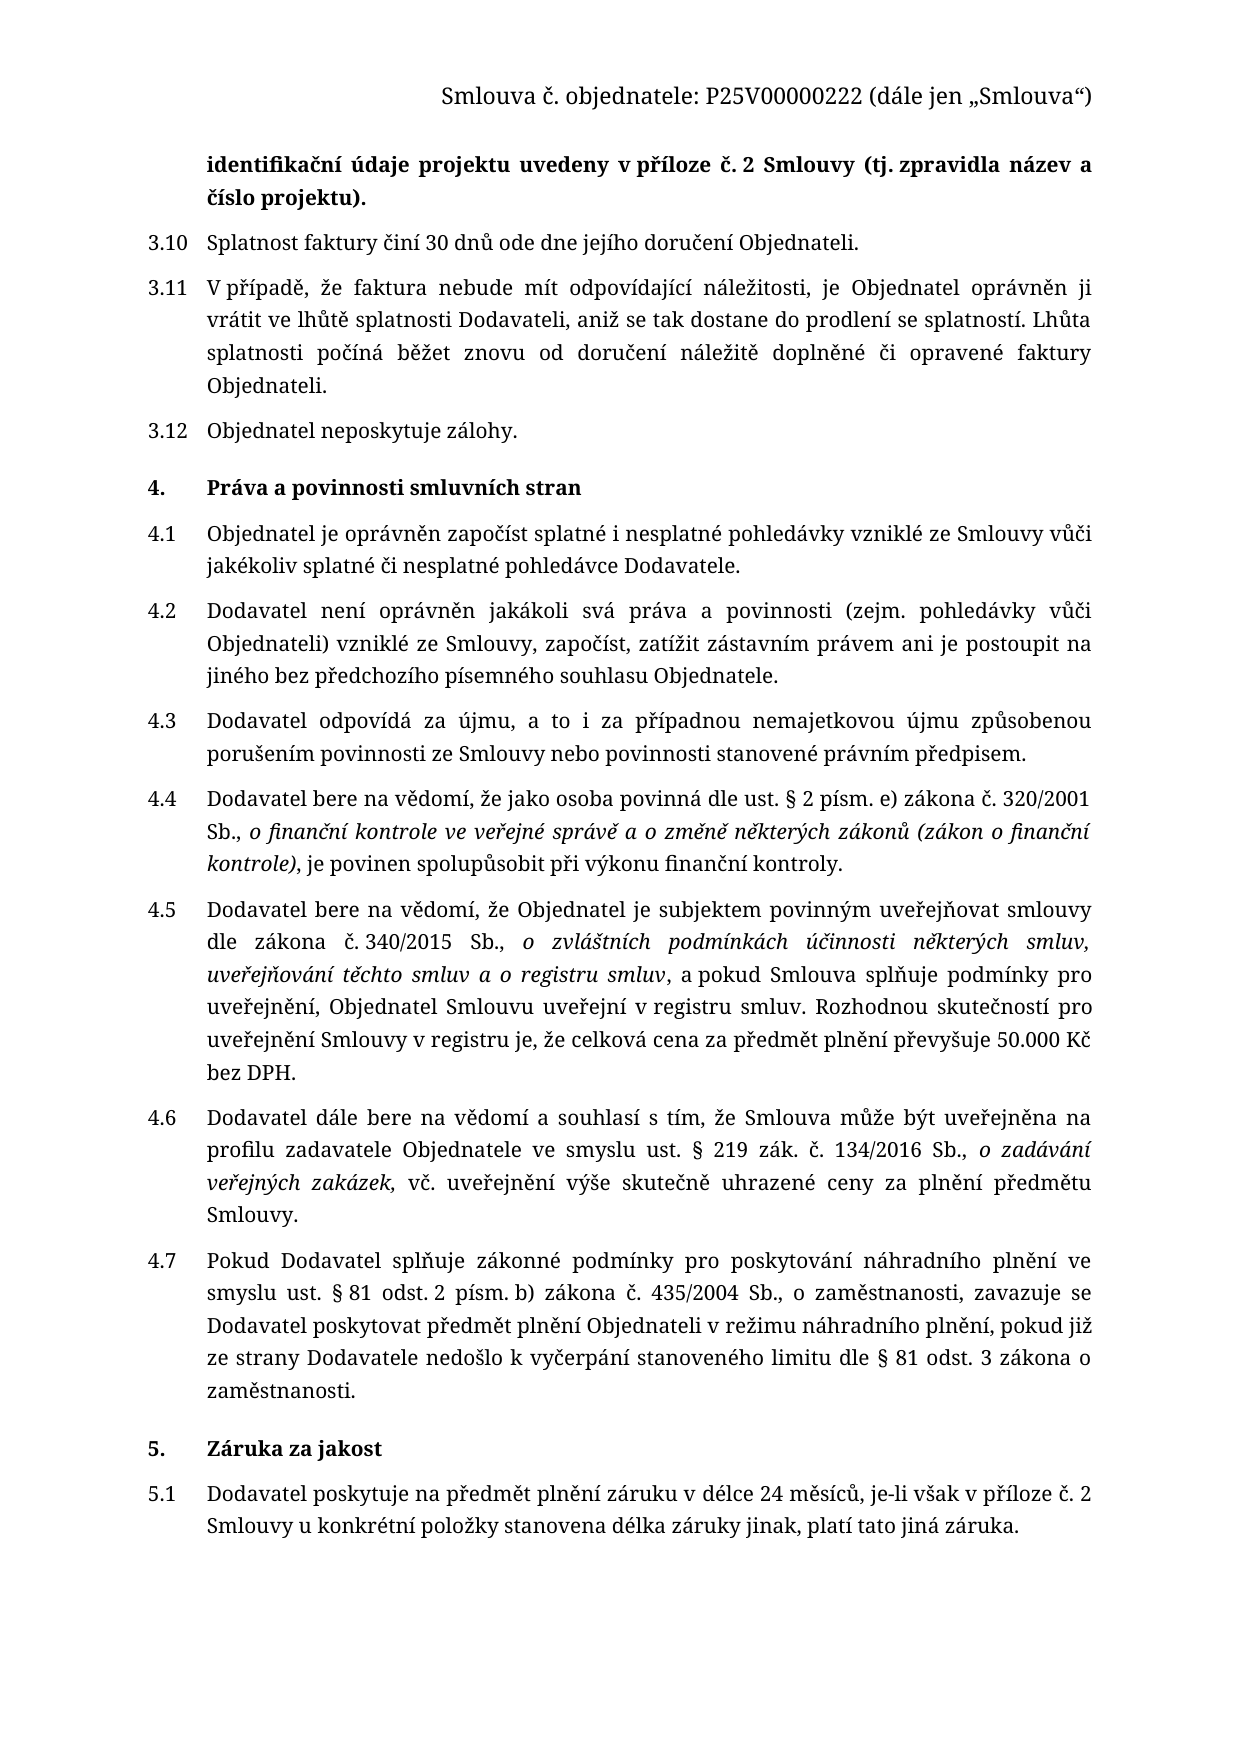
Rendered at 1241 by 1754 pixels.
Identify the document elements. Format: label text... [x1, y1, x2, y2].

list Dodavatel bere na vědomí, že Objednatel je subjektem povinným uveřejňovat smlouvy dle zákona č. 340/2015 Sb., o zvláštních podmínkách účinnosti některých smluv, uveřejňování těchto smluv a o registru smluv, a pokud Smlouva splňuje podmínky pro uveřejnění, Objednatel Smlouvu uveřejní v registru smluv. Rozhodnou skutečností pro uveřejnění Smlouvy v registru je, že celková cena za předmět plnění převyšuje 50.000 Kč bez DPH. [148, 895, 1093, 1086]
list Pokud Dodavatel splňuje zákonné podmínky pro poskytování náhradního plnění ve smyslu ust. § 81 odst. 2 písm. b) zákona č. 435/2004 Sb., o zaměstnanosti, zavazuje se Dodavatel poskytovat předmět plnění Objednateli v režimu náhradního plnění, pokud již ze strany Dodavatele nedošlo k vyčerpání stanoveného limitu dle § 81 odst. 3 zákona o zaměstnanosti. [148, 1246, 1093, 1404]
list Objednatel neposkytuje zálohy. [148, 416, 1093, 444]
list Objednatel je oprávněn započíst splatné i nesplatné pohledávky vzniklé ze Smlouvy vůči jakékoliv splatné či nesplatné pohledávce Dodavatele. [148, 519, 1093, 580]
list Splatnost faktury činí 30 dnů ode dne jejího doručení Objednateli. [148, 228, 1093, 256]
list Práva a povinnosti smluvních stran [148, 473, 1093, 502]
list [148, 150, 1093, 211]
list Dodavatel bere na vědomí, že jako osoba povinná dle ust. § 2 písm. e) zákona č. 320/2001 Sb., o finanční kontrole ve veřejné správě a o změně některých zákonů (zákon o finanční kontrole), je povinen spolupůsobit při výkonu finanční kontroly. [148, 784, 1093, 878]
list Záruka za jakost [148, 1434, 1093, 1462]
list Dodavatel není oprávněn jakákoli svá práva a povinnosti (zejm. pohledávky vůči Objednateli) vzniklé ze Smlouvy, započíst, zatížit zástavním právem ani je postoupit na jiného bez předchozího písemného souhlasu Objednatele. [148, 596, 1093, 690]
list Dodavatel poskytuje na předmět plnění záruku v délce 24 měsíců, je-li však v příloze č. 2 Smlouvy u konkrétní položky stanovena délka záruky jinak, platí tato jiná záruka. [148, 1479, 1093, 1540]
list Dodavatel odpovídá za újmu, a to i za případnou nemajetkovou újmu způsobenou porušením povinnosti ze Smlouvy nebo povinnosti stanovené právním předpisem. [148, 707, 1093, 768]
list Dodavatel dále bere na vědomí a souhlasí s tím, že Smlouva může být uveřejněna na profilu zadavatele Objednatele ve smyslu ust. § 219 zák. č. 134/2016 Sb., o zadávání veřejných zakázek, vč. uveřejnění výše skutečně uhrazené ceny za plnění předmětu Smlouvy. [148, 1103, 1093, 1229]
list V případě, že faktura nebude mít odpovídající náležitosti, je Objednatel oprávněn ji vrátit ve lhůtě splatnosti Dodavateli, aniž se tak dostane do prodlení se splatností. Lhůta splatnosti počíná běžet znovu od doručení náležitě doplněné či opravené faktury Objednateli. [148, 273, 1093, 399]
